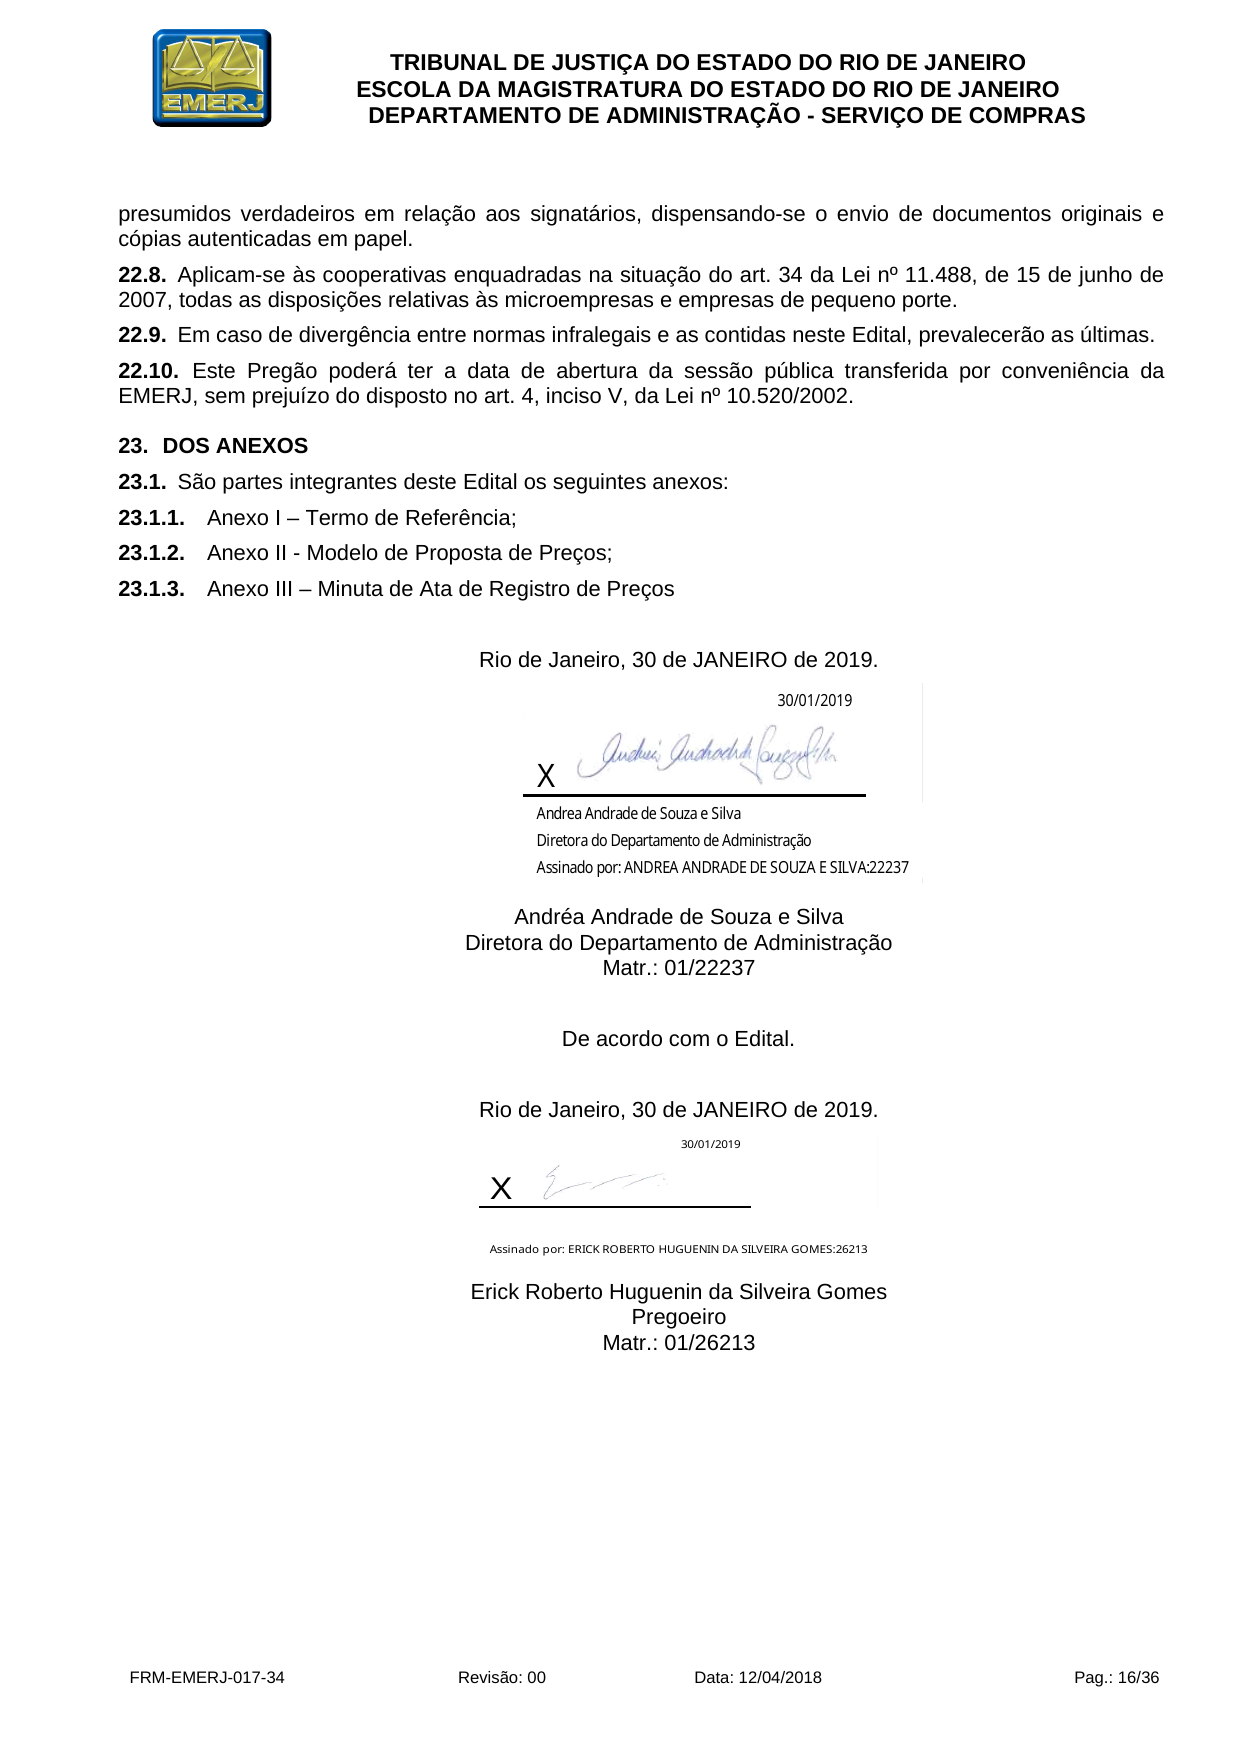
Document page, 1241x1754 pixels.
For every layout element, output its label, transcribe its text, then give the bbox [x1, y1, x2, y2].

list Aplicam-se às cooperativas enquadradas na situação do art. 34 da Lei nº 11.488, de 15 de junho de 2007, todas as disposições relativas às microempresas e empresas de pequeno porte. [118, 262, 1166, 312]
list Anexo III – Minuta de Ata de Registro de Preços [118, 576, 1166, 601]
list Anexo II - Modelo de Proposta de Preços; [118, 540, 1166, 566]
text Erick Roberto Huguenin da Silveira Gomes [191, 1279, 1166, 1304]
text Rio de Janeiro, 30 de JANEIRO de 2019. [192, 1097, 1166, 1122]
text Pregoeiro [191, 1304, 1166, 1329]
list São partes integrantes deste Edital os seguintes anexos: [118, 469, 1166, 494]
text Matr.: 01/22237 [191, 954, 1166, 980]
text Andréa Andrade de Souza e Silva [191, 904, 1166, 929]
text Matr.: 01/26213 [191, 1329, 1166, 1355]
list Este Pregão poderá ter a data de abertura da sessão pública transferida por conveniência da EMERJ, sem prejuízo do disposto no art. 4, inciso V, da Lei nº 10.520/2002. [118, 358, 1166, 408]
text De acordo com o Edital. [428, 1026, 1166, 1051]
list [118, 201, 1166, 251]
list DOS ANEXOS [118, 433, 1166, 459]
text Diretora do Departamento de Administração [191, 929, 1166, 954]
list Anexo I – Termo de Referência; [118, 505, 1166, 530]
text Rio de Janeiro, 30 de JANEIRO de 2019. [192, 647, 1166, 672]
list Em caso de divergência entre normas infralegais e as contidas neste Edital, prevalecerão as últimas. [118, 322, 1166, 348]
